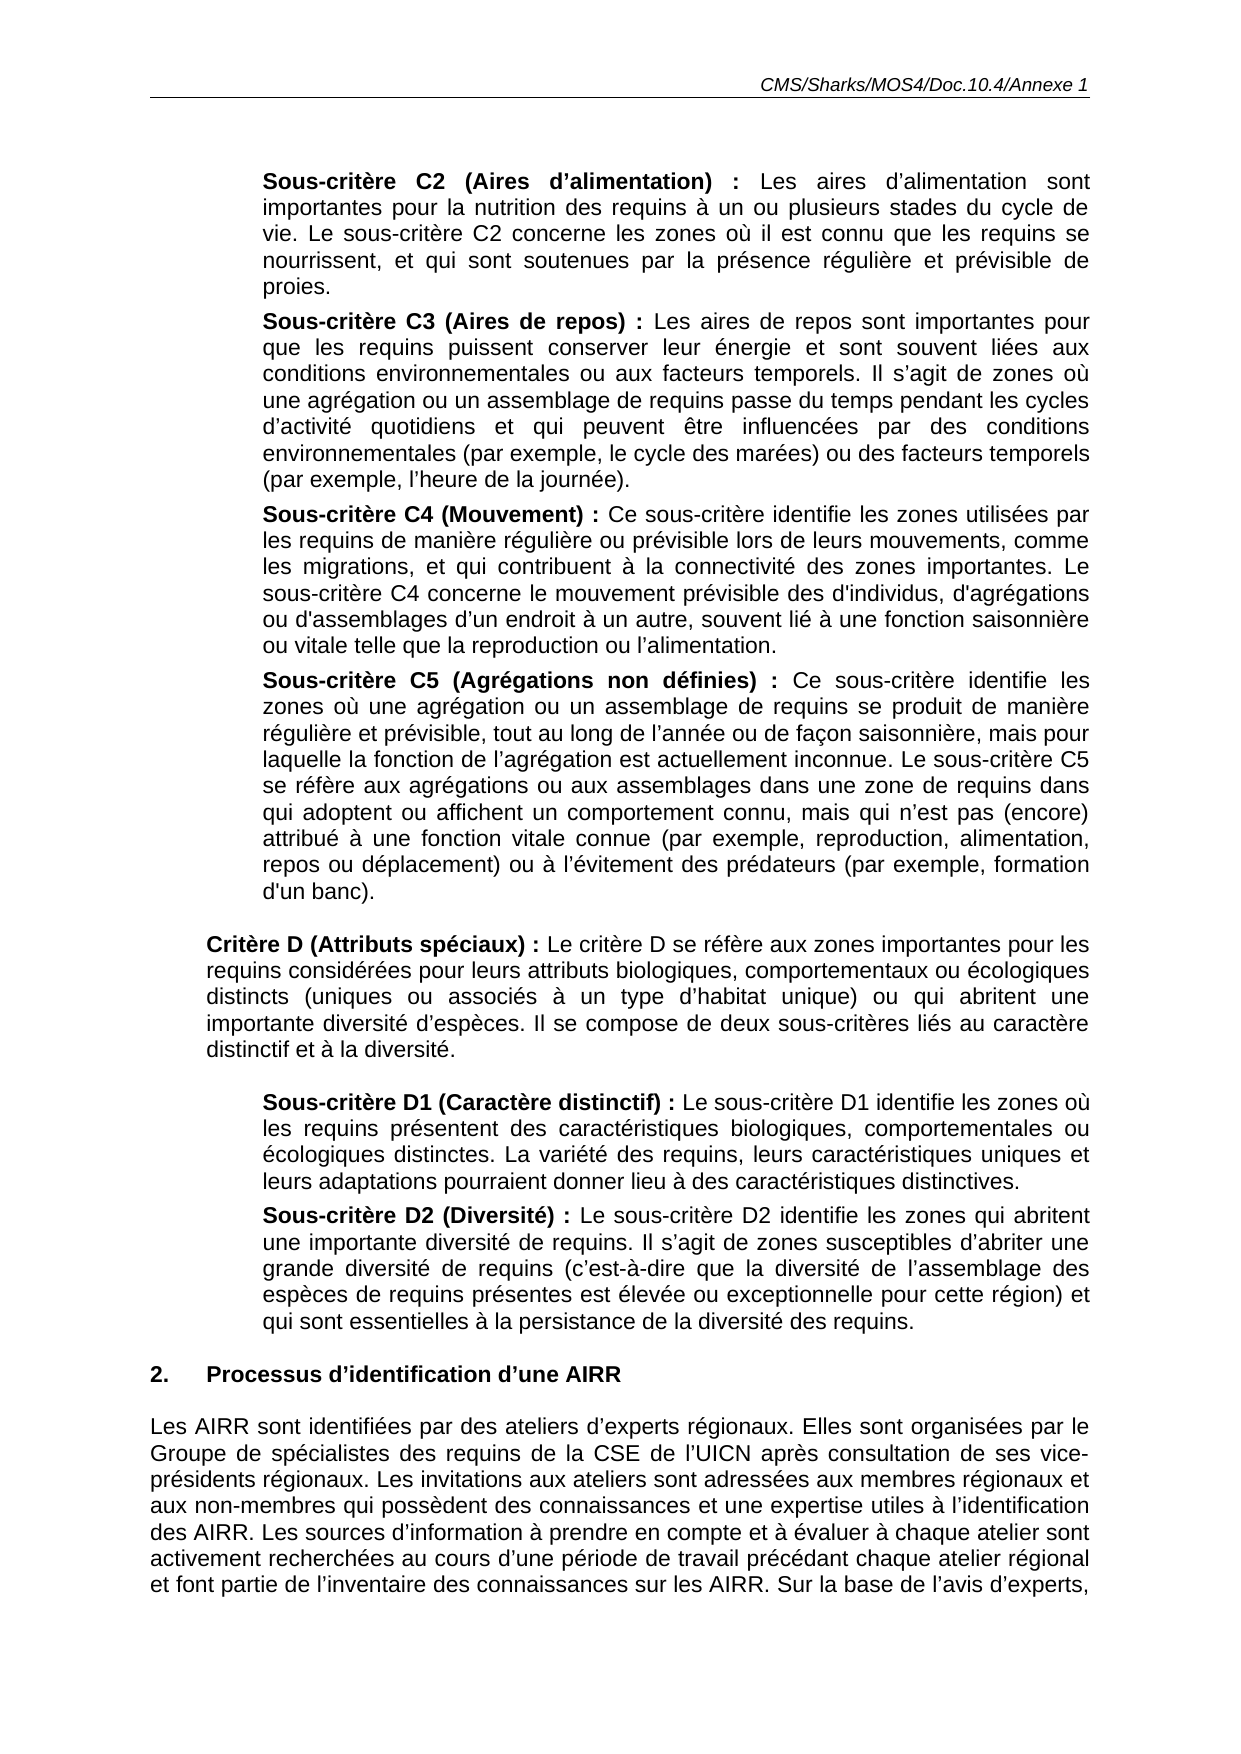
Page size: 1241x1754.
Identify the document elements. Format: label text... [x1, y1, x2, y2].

text Sous-critère D2 (Diversité) : Le sous-critère D2 identifie les zones qui abritent une importante diversité de requins. Il s’agit de zones susceptibles d’abriter une grande diversité de requins (c’est-à-dire que la diversité de l’assemblage des espèces de requins présentes est élevée ou exceptionnelle pour cette région) et qui sont essentielles à la persistance de la diversité des requins. [262, 1202, 1090, 1334]
text Sous-critère C5 (Agrégations non définies) : Ce sous-critère identifie les zones où une agrégation ou un assemblage de requins se produit de manière régulière et prévisible, tout au long de l’année ou de façon saisonnière, mais pour laquelle la fonction de l’agrégation est actuellement inconnue. Le sous-critère C5 se réfère aux agrégations ou aux assemblages dans une zone de requins dans qui adoptent ou affichent un comportement connu, mais qui n’est pas (encore) attribué à une fonction vitale connue (par exemple, reproduction, alimentation, repos ou déplacement) ou à l’évitement des prédateurs (par exemple, formation d'un banc). [262, 667, 1090, 904]
text Critère D (Attributs spéciaux) : Le critère D se réfère aux zones importantes pour les requins considérées pour leurs attributs biologiques, comportementaux ou écologiques distincts (uniques ou associés à un type d’habitat unique) ou qui abritent une importante diversité d’espèces. Il se compose de deux sous-critères liés au caractère distinctif et à la diversité. [206, 931, 1090, 1062]
text Sous-critère C3 (Aires de repos) : Les aires de repos sont importantes pour que les requins puissent conserver leur énergie et sont souvent liées aux conditions environnementales ou aux facteurs temporels. Il s’agit de zones où une agrégation ou un assemblage de requins passe du temps pendant les cycles d’activité quotidiens et qui peuvent être influencées par des conditions environnementales (par exemple, le cycle des marées) ou des facteurs temporels (par exemple, l’heure de la journée). [262, 308, 1090, 492]
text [150, 1413, 1090, 1598]
text Sous-critère C4 (Mouvement) : Ce sous-critère identifie les zones utilisées par les requins de manière régulière ou prévisible lors de leurs mouvements, comme les migrations, et qui contribuent à la connectivité des zones importantes. Le sous-critère C4 concerne le mouvement prévisible des d'individus, d'agrégations ou d'assemblages d’un endroit à un autre, souvent lié à une fonction saisonnière ou vitale telle que la reproduction ou l’alimentation. [262, 501, 1090, 659]
list Processus d’identification d’une AIRR [150, 1361, 1090, 1387]
text Sous-critère D1 (Caractère distinctif) : Le sous-critère D1 identifie les zones où les requins présentent des caractéristiques biologiques, comportementales ou écologiques distinctes. La variété des requins, leurs caractéristiques uniques et leurs adaptations pourraient donner lieu à des caractéristiques distinctives. [262, 1089, 1090, 1194]
text Sous-critère C2 (Aires d’alimentation) : Les aires d’alimentation sont importantes pour la nutrition des requins à un ou plusieurs stades du cycle de vie. Le sous-critère C2 concerne les zones où il est connu que les requins se nourrissent, et qui sont soutenues par la présence régulière et prévisible de proies. [262, 168, 1090, 299]
